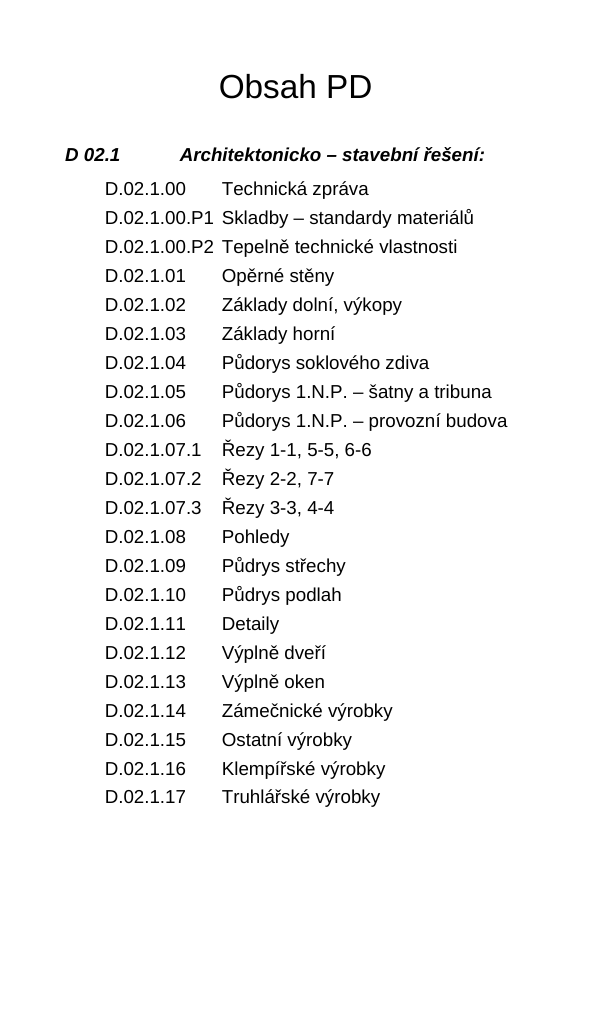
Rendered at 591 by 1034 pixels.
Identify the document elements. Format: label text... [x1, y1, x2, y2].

text D.02.1.00.P1 Skladby – standardy materiálů [104, 207, 561, 229]
text Obsah PD [29, 67, 561, 106]
text D.02.1.01 Opěrné stěny [104, 265, 561, 287]
text D.02.1.13 Výplně oken [104, 671, 561, 692]
text D.02.1.06 Půdorys 1.N.P. – provozní budova [104, 410, 561, 431]
text D.02.1.11 Detaily [104, 613, 561, 634]
text D 02.1 Architektonicko – stavební řešení: [65, 144, 561, 165]
text D.02.1.00 Technická zpráva [104, 178, 561, 200]
text D.02.1.03 Základy horní [104, 323, 561, 344]
text D.02.1.16 Klempířské výrobky [104, 757, 561, 779]
text D.02.1.17 Truhlářské výrobky [104, 786, 561, 808]
text D.02.1.10 Půdrys podlah [104, 584, 561, 605]
text D.02.1.12 Výplně dveří [104, 642, 561, 663]
text D.02.1.14 Zámečnické výrobky [104, 699, 561, 721]
text D.02.1.07.2 Řezy 2-2, 7-7 [104, 468, 561, 489]
text D.02.1.08 Pohledy [104, 526, 561, 547]
text D.02.1.00.P2 Tepelně technické vlastnosti [104, 236, 561, 258]
text D.02.1.15 Ostatní výrobky [104, 728, 561, 750]
text D.02.1.05 Půdorys 1.N.P. – šatny a tribuna [104, 381, 561, 402]
text D.02.1.09 Půdrys střechy [104, 555, 561, 576]
text D.02.1.02 Základy dolní, výkopy [104, 294, 561, 316]
text D.02.1.07.1 Řezy 1-1, 5-5, 6-6 [104, 439, 561, 460]
text D.02.1.07.3 Řezy 3-3, 4-4 [104, 497, 561, 518]
text D.02.1.04 Půdorys soklového zdiva [104, 352, 561, 373]
